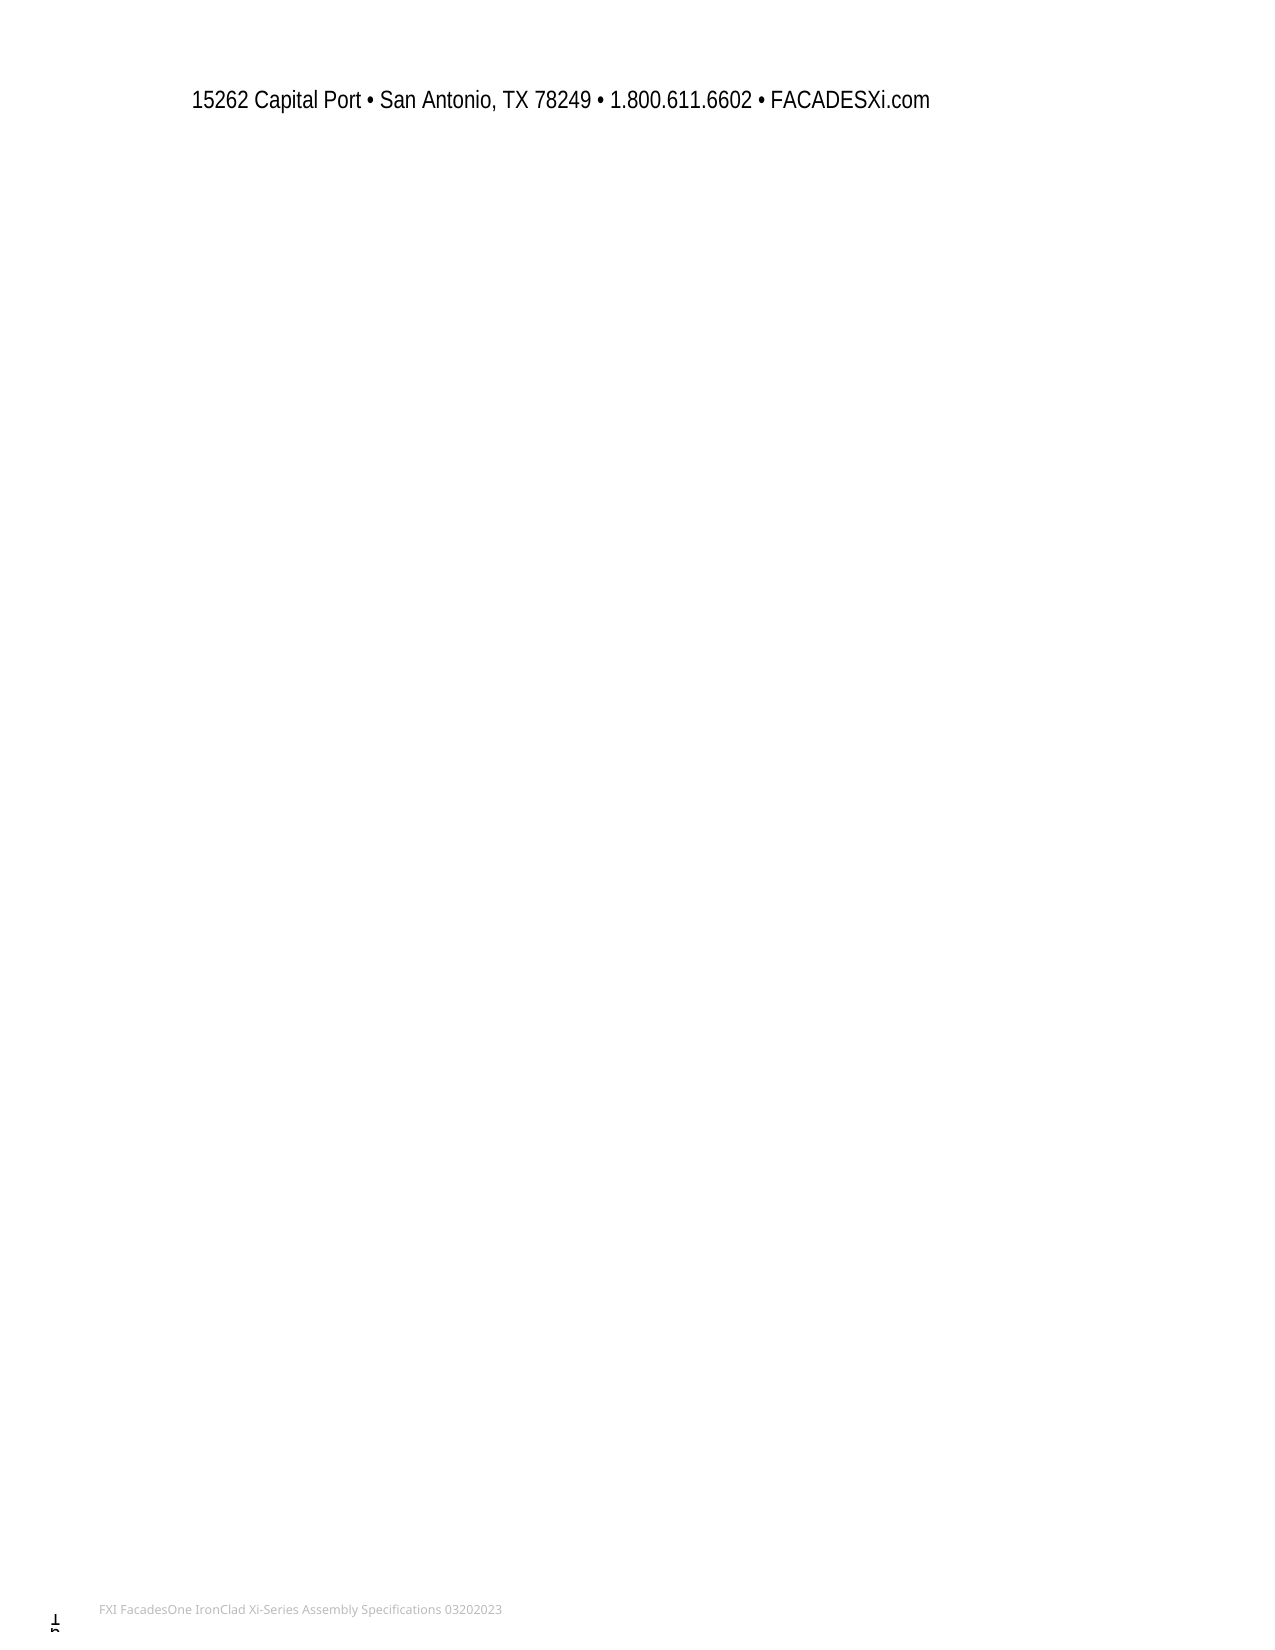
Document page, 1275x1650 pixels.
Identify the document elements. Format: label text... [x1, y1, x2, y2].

text 15262 Capital Port • San Antonio, TX 78249 • 1.800.611.6602 • FACADESXi.com [192, 85, 1252, 114]
